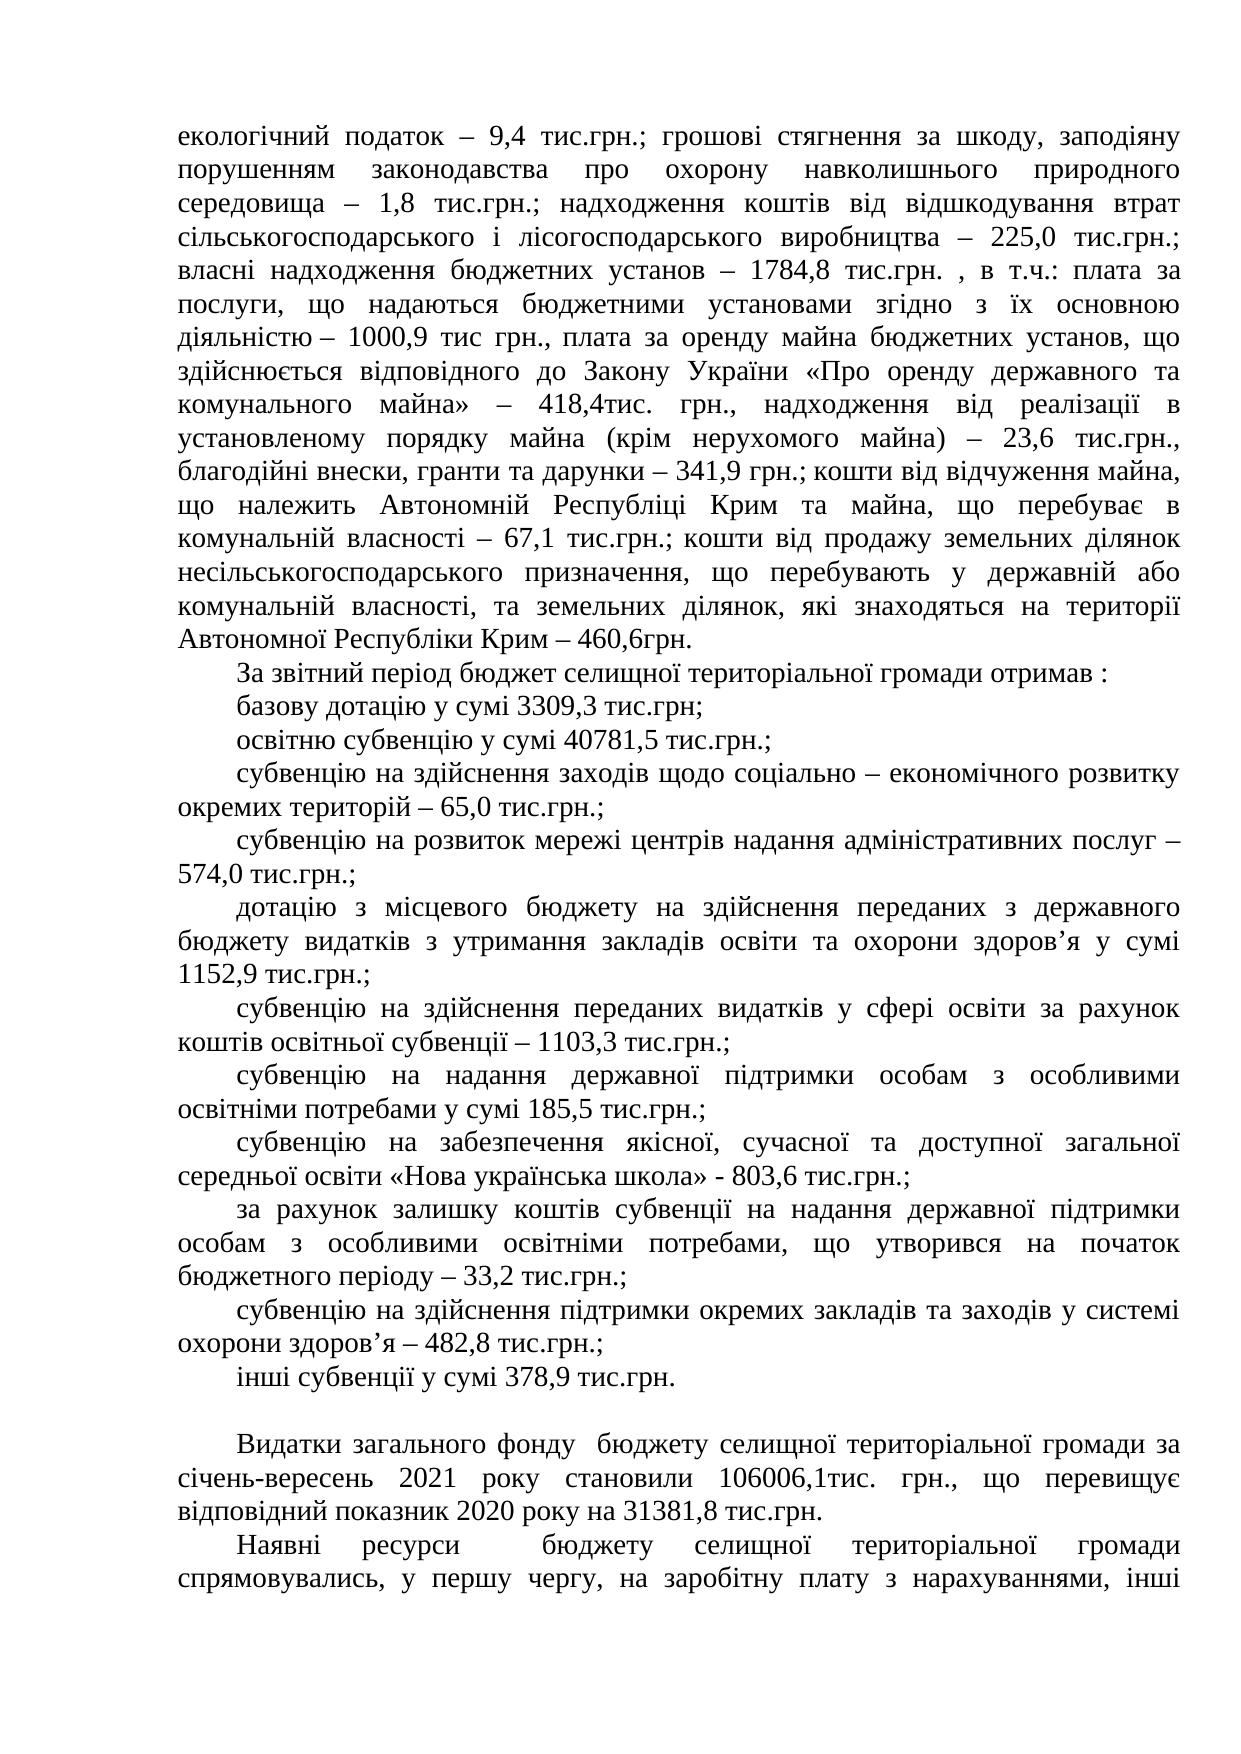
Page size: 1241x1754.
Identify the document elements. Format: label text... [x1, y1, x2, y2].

text субвенцію на надання державної підтримки особам з особливими освітніми потребами у сумі 185,5 тис.грн.; [177, 1057, 1181, 1124]
text дотацію з місцевого бюджету на здійснення переданих з державного бюджету видатків з утримання закладів освіти та охорони здоров’я у сумі 1152,9 тис.грн.; [177, 889, 1181, 990]
text субвенцію на забезпечення якісної, сучасної та доступної загальної середньої освіти «Нова українська школа» - 803,6 тис.грн.; [177, 1124, 1181, 1191]
text субвенцію на здійснення переданих видатків у сфері освіти за рахунок коштів освітньої субвенції – 1103,3 тис.грн.; [177, 990, 1181, 1057]
text субвенцію на здійснення заходів щодо соціально – економічного розвитку окремих територій – 65,0 тис.грн.; [177, 755, 1181, 822]
text За звітний період бюджет селищної територіальної громади отримав : [177, 655, 1181, 688]
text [177, 118, 1181, 655]
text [177, 1527, 1181, 1594]
text за рахунок залишку коштів субвенції на надання державної підтримки особам з особливими освітніми потребами, що утворився на початок бюджетного періоду – 33,2 тис.грн.; [177, 1191, 1181, 1292]
text базову дотацію у сумі 3309,3 тис.грн; [177, 688, 1181, 722]
text освітню субвенцію у сумі 40781,5 тис.грн.; [177, 722, 1181, 755]
text інші субвенції у сумі 378,9 тис.грн. [177, 1359, 1181, 1393]
text субвенцію на розвиток мережі центрів надання адміністративних послуг – 574,0 тис.грн.; [177, 822, 1181, 889]
text субвенцію на здійснення підтримки окремих закладів та заходів у системі охорони здоров’я – 482,8 тис.грн.; [177, 1292, 1181, 1359]
text Видатки загального фонду бюджету селищної територіальної громади за січень-вересень 2021 року становили 106006,1тис. грн., що перевищує відповідний показник 2020 року на 31381,8 тис.грн. [177, 1426, 1181, 1527]
